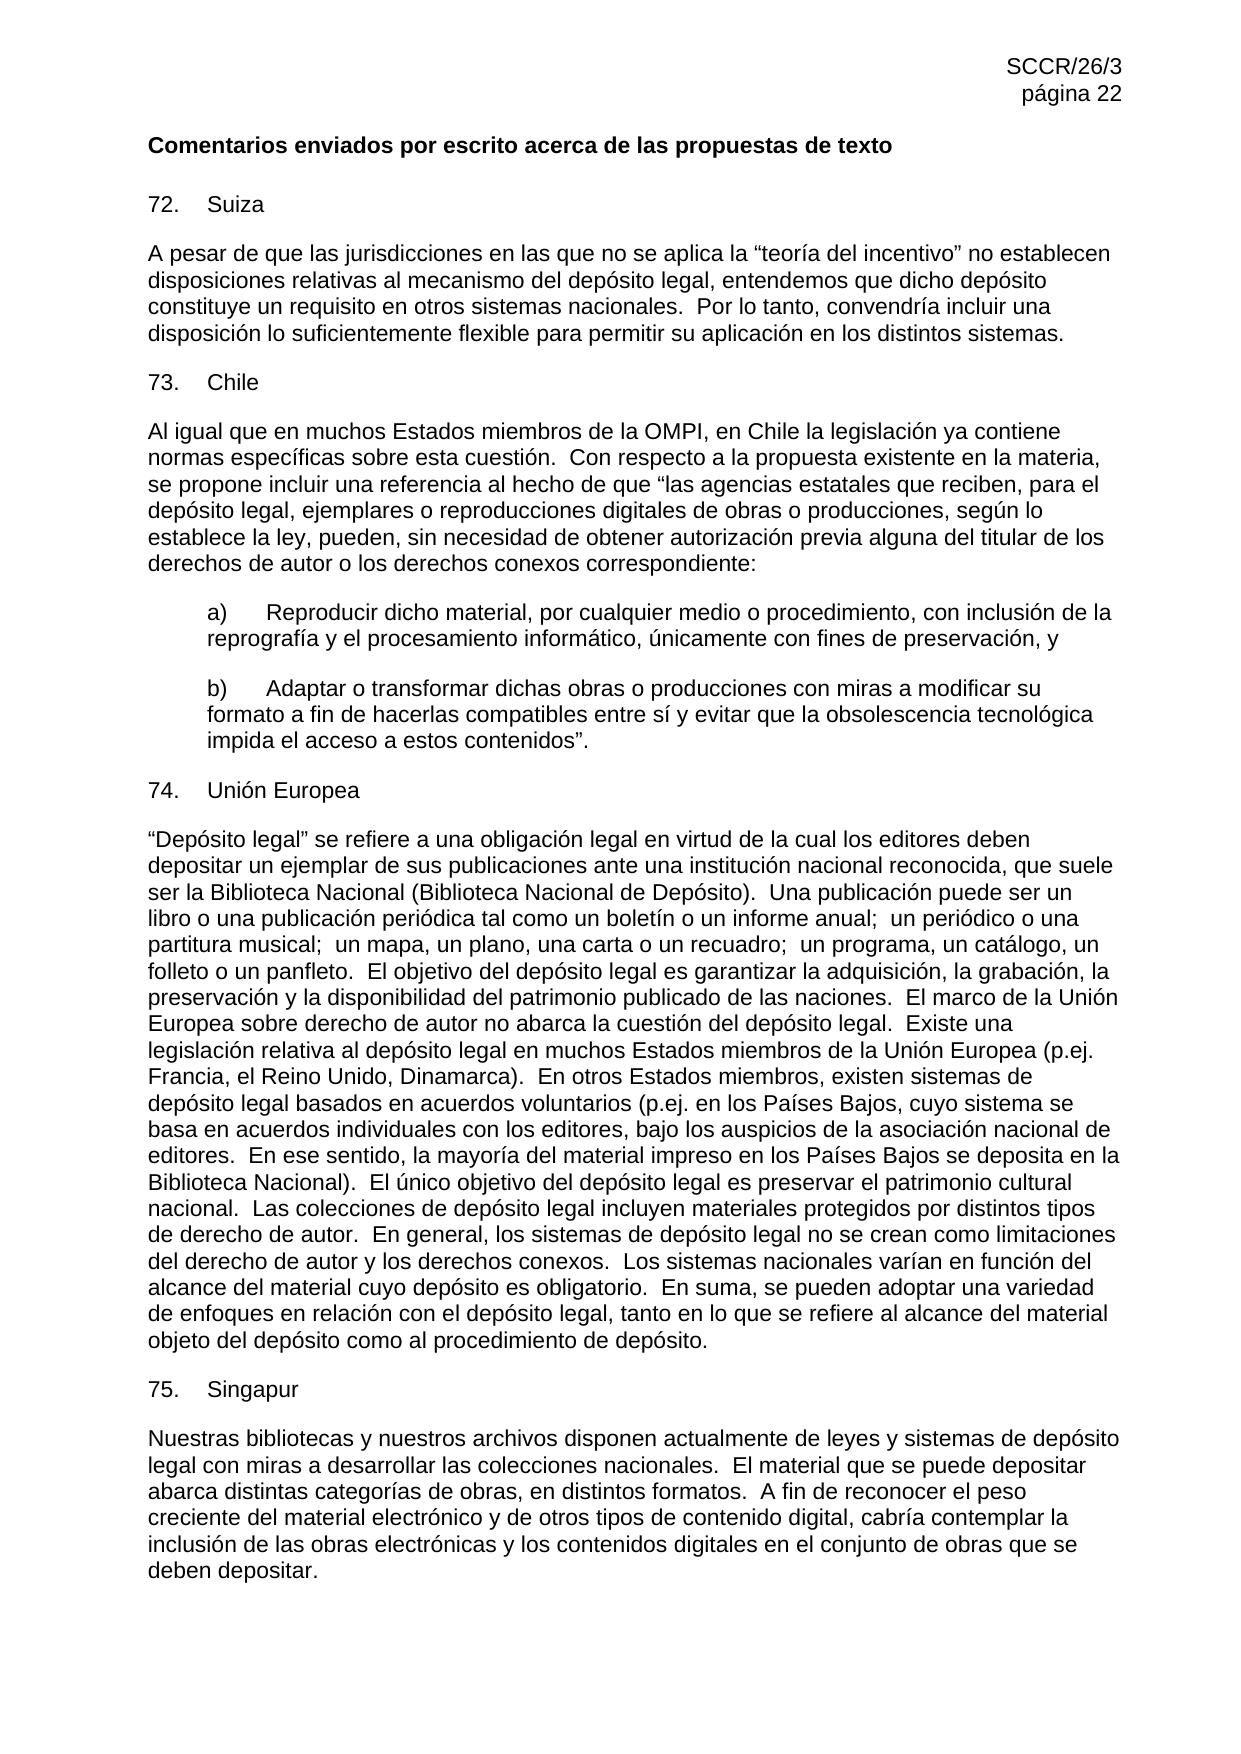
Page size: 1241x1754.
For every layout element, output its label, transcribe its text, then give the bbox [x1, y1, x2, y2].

list Al igual que en muchos Estados miembros de la OMPI, en Chile la legislación ya contiene normas específicas sobre esta cuestión. Con respecto a la propuesta existente en la materia, se propone incluir una referencia al hecho de que “las agencias estatales que reciben, para el depósito legal, ejemplares o reproducciones digitales de obras o producciones, según lo establece la ley, pueden, sin necesidad de obtener autorización previa alguna del titular de los derechos de autor o los derechos conexos correspondiente: [148, 418, 1122, 576]
text Suiza [148, 191, 1122, 217]
text Chile [148, 369, 1122, 395]
list Adaptar o transformar dichas obras o producciones con miras a modificar su formato a fin de hacerlas compatibles entre sí y evitar que la obsolescencia tecnológica impida el acceso a estos contenidos”. [207, 675, 1122, 754]
subtitle Comentarios enviados por escrito acerca de las propuestas de texto [148, 132, 1122, 158]
text Unión Europea [148, 777, 1122, 803]
text Singapur [148, 1376, 1122, 1402]
list “Depósito legal” se refiere a una obligación legal en virtud de la cual los editores deben depositar un ejemplar de sus publicaciones ante una institución nacional reconocida, que suele ser la Biblioteca Nacional (Biblioteca Nacional de Depósito). Una publicación puede ser un libro o una publicación periódica tal como un boletín o un informe anual; un periódico o una partitura musical; un mapa, un plano, una carta o un recuadro; un programa, un catálogo, un folleto o un panfleto. El objetivo del depósito legal es garantizar la adquisición, la grabación, la preservación y la disponibilidad del patrimonio publicado de las naciones. El marco de la Unión Europea sobre derecho de autor no abarca la cuestión del depósito legal. Existe una legislación relativa al depósito legal en muchos Estados miembros de la Unión Europea (p.ej. Francia, el Reino Unido, Dinamarca). En otros Estados miembros, existen sistemas de depósito legal basados en acuerdos voluntarios (p.ej. en los Países Bajos, cuyo sistema se basa en acuerdos individuales con los editores, bajo los auspicios de la asociación nacional de editores. En ese sentido, la mayoría del material impreso en los Países Bajos se deposita en la Biblioteca Nacional). El único objetivo del depósito legal es preservar el patrimonio cultural nacional. Las colecciones de depósito legal incluyen materiales protegidos por distintos tipos de derecho de autor. En general, los sistemas de depósito legal no se crean como limitaciones del derecho de autor y los derechos conexos. Los sistemas nacionales varían en función del alcance del material cuyo depósito es obligatorio. En suma, se pueden adoptar una variedad de enfoques en relación con el depósito legal, tanto en lo que se refiere al alcance del material objeto del depósito como al procedimiento de depósito. [148, 826, 1122, 1353]
list Nuestras bibliotecas y nuestros archivos disponen actualmente de leyes y sistemas de depósito legal con miras a desarrollar las colecciones nacionales. El material que se puede depositar abarca distintas categorías de obras, en distintos formatos. A fin de reconocer el peso creciente del material electrónico y de otros tipos de contenido digital, cabría contemplar la inclusión de las obras electrónicas y los contenidos digitales en el conjunto de obras que se deben depositar. [148, 1425, 1122, 1583]
list A pesar de que las jurisdicciones en las que no se aplica la “teoría del incentivo” no establecen disposiciones relativas al mecanismo del depósito legal, entendemos que dicho depósito constituye un requisito en otros sistemas nacionales. Por lo tanto, convendría incluir una disposición lo suficientemente flexible para permitir su aplicación en los distintos sistemas. [148, 240, 1122, 346]
list Reproducir dicho material, por cualquier medio o procedimiento, con inclusión de la reprografía y el procesamiento informático, únicamente con fines de preservación, y [207, 599, 1122, 652]
